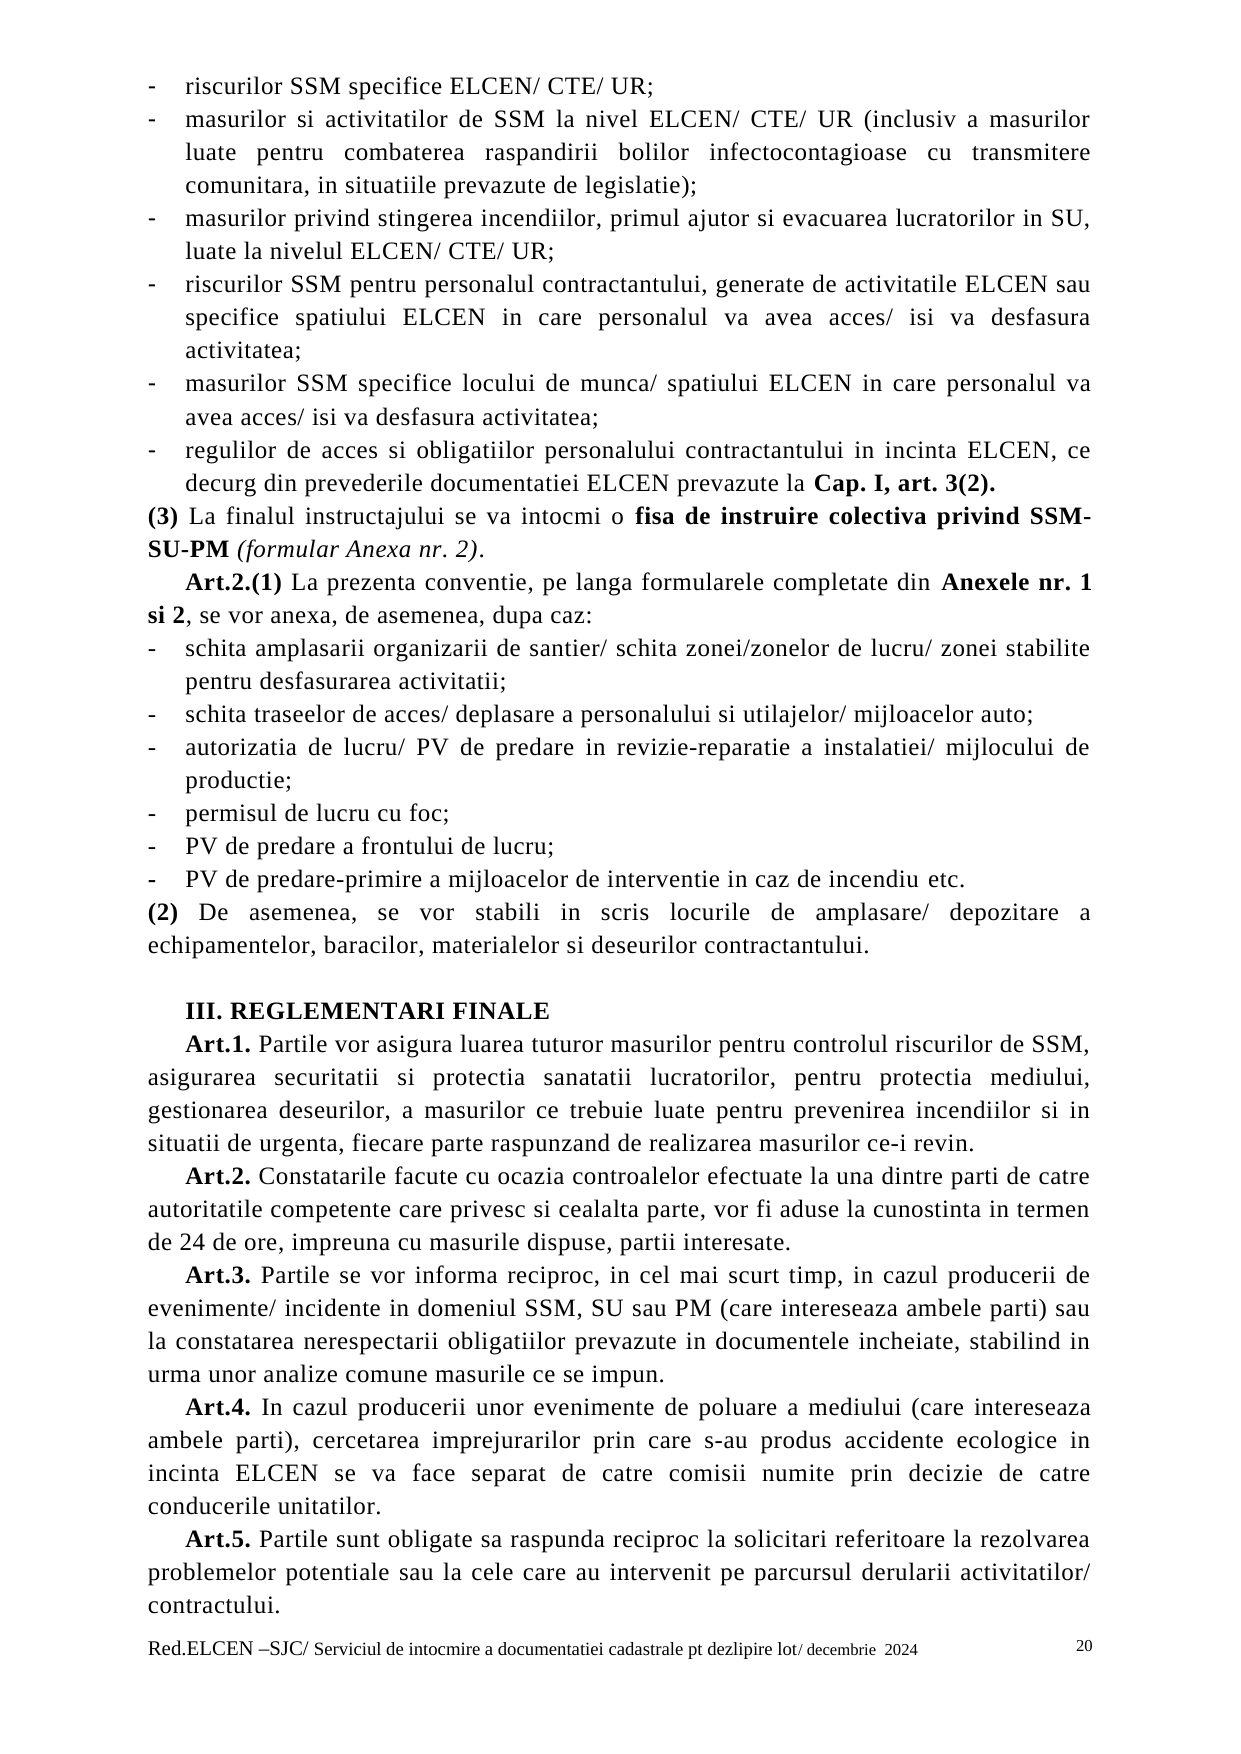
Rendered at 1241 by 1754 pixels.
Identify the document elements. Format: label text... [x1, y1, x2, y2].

text Art.3. Partile se vor informa reciproc, in cel mai scurt timp, in cazul producerii de evenimente/ incidente in domeniul SSM, SU sau PM (care intereseaza ambele parti) sau la constatarea nerespectarii obligatiilor prevazute in documentele incheiate, stabilind in urma unor analize comune masurile ce se impun. [148, 1260, 1092, 1388]
text III. REGLEMENTARI FINALE [148, 996, 1092, 1025]
list autorizatia de lucru/ PV de predare in revizie-reparatie a instalatiei/ mijlocului de productie; [148, 732, 1092, 794]
list schita amplasarii organizarii de santier/ schita zonei/zonelor de lucru/ zonei stabilite pentru desfasurarea activitatii; [148, 633, 1092, 694]
text (3) La finalul instructajului se va intocmi o fisa de instruire colectiva privind SSM-SU-PM (formular Anexa nr. 2). [148, 501, 1092, 562]
list riscurilor SSM specifice ELCEN/ CTE/ UR; [148, 71, 1092, 100]
list masurilor si activitatilor de SSM la nivel ELCEN/ CTE/ UR (inclusiv a masurilor luate pentru combaterea raspandirii bolilor infectocontagioase cu transmitere comunitara, in situatiile prevazute de legislatie); [148, 104, 1092, 199]
text Art.2.(1) La prezenta conventie, pe langa formularele completate din Anexele nr. 1 si 2, se vor anexa, de asemenea, dupa caz: [148, 567, 1092, 628]
list masurilor privind stingerea incendiilor, primul ajutor si evacuarea lucratorilor in SU, luate la nivelul ELCEN/ CTE/ UR; [148, 203, 1092, 265]
text (2) De asemenea, se vor stabili in scris locurile de amplasare/ depozitare a echipamentelor, baracilor, materialelor si deseurilor contractantului. [148, 897, 1092, 959]
list regulilor de acces si obligatiilor personalului contractantului in incinta ELCEN, ce decurg din prevederile documentatiei ELCEN prevazute la Cap. I, art. 3(2). [148, 434, 1092, 496]
list PV de predare a frontului de lucru; [148, 831, 1092, 860]
text Art.1. Partile vor asigura luarea tuturor masurilor pentru controlul riscurilor de SSM, asigurarea securitatii si protectia sanatatii lucratorilor, pentru protectia mediului, gestionarea deseurilor, a masurilor ce trebuie luate pentru prevenirea incendiilor si in situatii de urgenta, fiecare parte raspunzand de realizarea masurilor ce-i revin. [148, 1029, 1092, 1157]
list masurilor SSM specifice locului de munca/ spatiului ELCEN in care personalul va avea acces/ isi va desfasura activitatea; [148, 368, 1092, 430]
list riscurilor SSM pentru personalul contractantului, generate de activitatile ELCEN sau specifice spatiului ELCEN in care personalul va avea acces/ isi va desfasura activitatea; [148, 269, 1092, 364]
text Art.2. Constatarile facute cu ocazia controalelor efectuate la una dintre parti de catre autoritatile competente care privesc si cealalta parte, vor fi aduse la cunostinta in termen de 24 de ore, impreuna cu masurile dispuse, partii interesate. [148, 1161, 1092, 1256]
list PV de predare-primire a mijloacelor de interventie in caz de incendiu etc. [148, 864, 1092, 893]
list permisul de lucru cu foc; [148, 798, 1092, 827]
text Art.5. Partile sunt obligate sa raspunda reciproc la solicitari referitoare la rezolvarea problemelor potentiale sau la cele care au intervenit pe parcursul derularii activitatilor/ contractului. [148, 1524, 1092, 1619]
text Art.4. In cazul producerii unor evenimente de poluare a mediului (care intereseaza ambele parti), cercetarea imprejurarilor prin care s-au produs accidente ecologice in incinta ELCEN se va face separat de catre comisii numite prin decizie de catre conducerile unitatilor. [148, 1392, 1092, 1520]
list schita traseelor de acces/ deplasare a personalului si utilajelor/ mijloacelor auto; [148, 699, 1092, 728]
